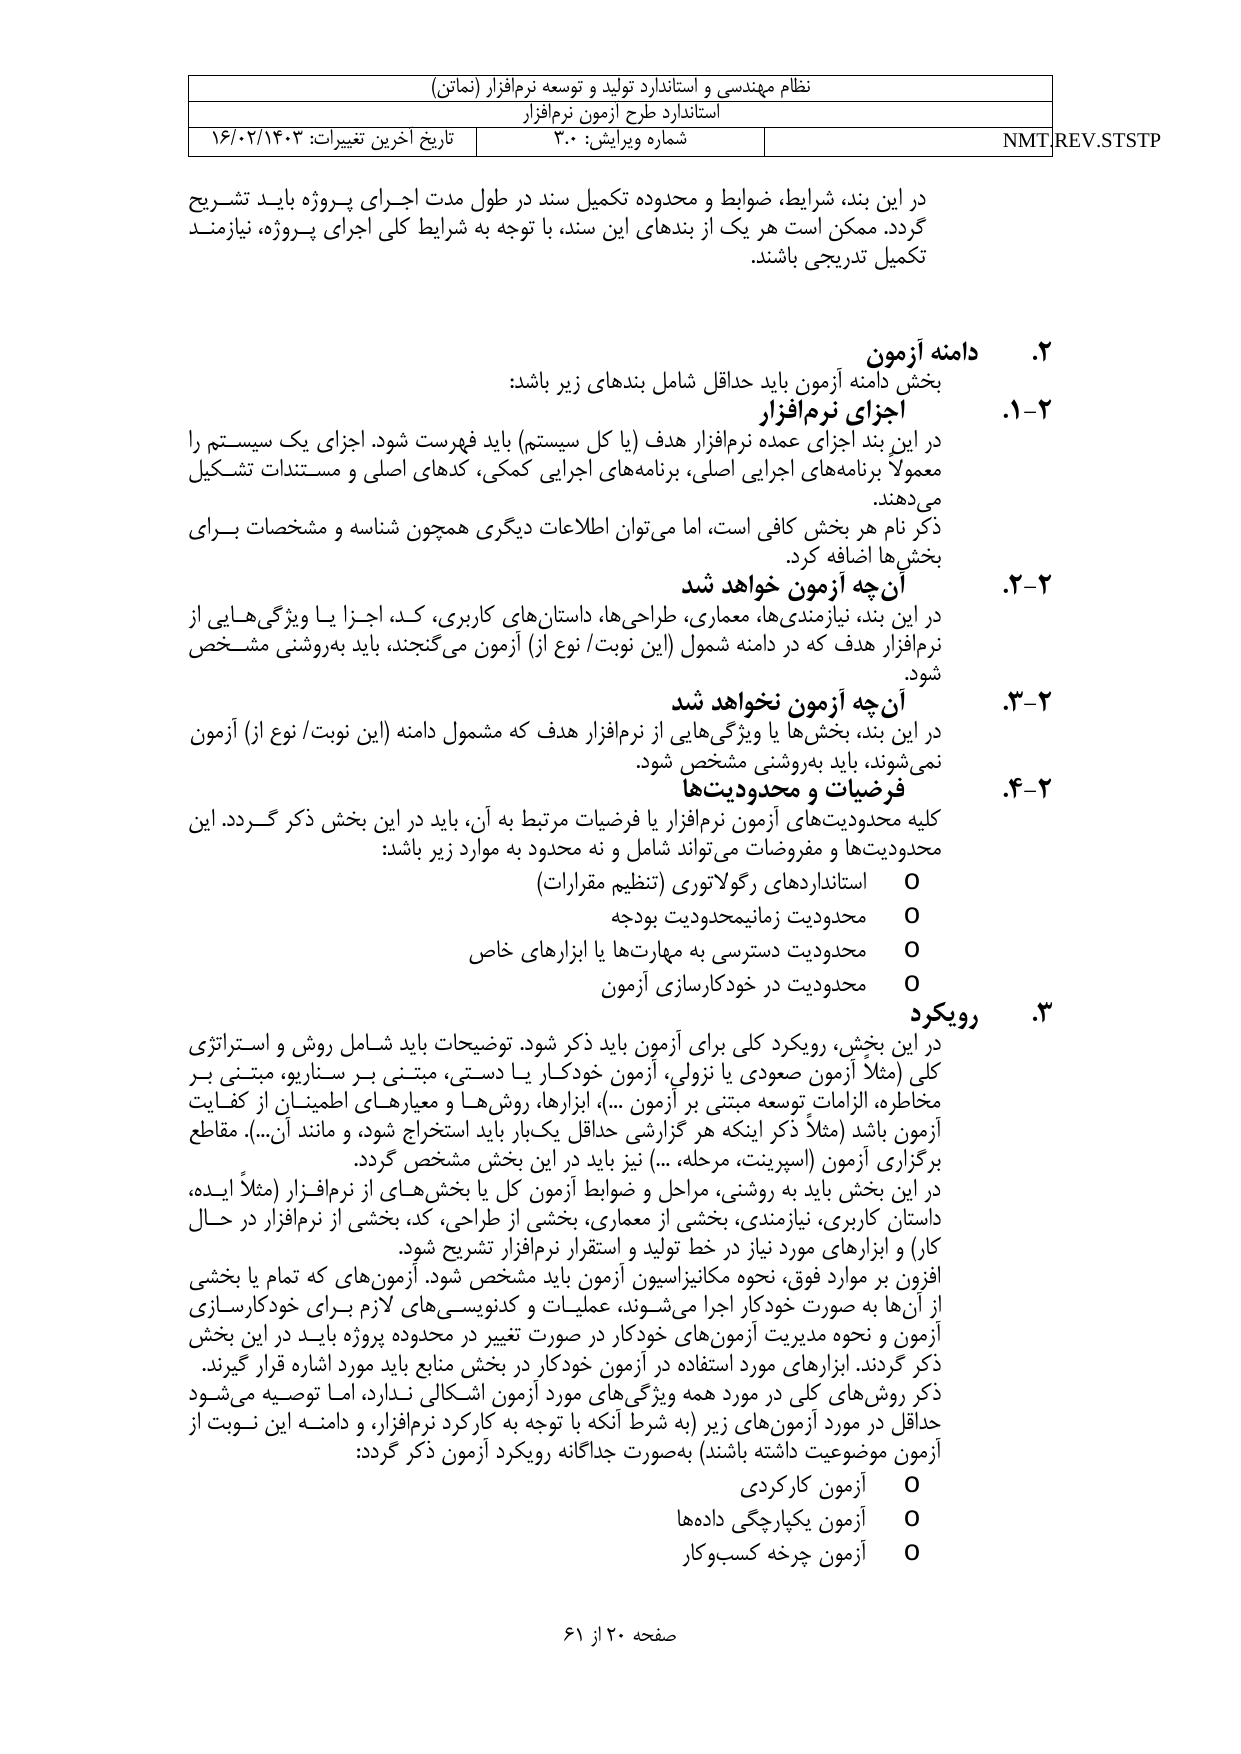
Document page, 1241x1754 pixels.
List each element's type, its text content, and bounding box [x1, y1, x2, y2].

text ذكر نام هر بخش كافي‌ است، اما مي‌توان اطلاعات ديگري همچون شناسه و مشخصات براي بخش‌ها اضافه كرد. [187, 515, 941, 574]
text ذكر روش‌هاي كلي در مورد همه ويژگي‌هاي مورد آزمون اشكالي ندارد، اما توصيه مي‌شود حداقل در مورد آزمون‌هاي زير (به شرط آنكه با توجه به كاركرد نرم‌افزار، و دامنه اين نوبت از آزمون موضوعيت داشته باشند) به‌صورت جداگانه رويكرد آزمون ذكر گردد: [187, 1381, 941, 1468]
text کلیه محدودیت‌های آزمون نرم‌افزار یا فرضیات مرتبط به آن، باید در این بخش ذکر گردد. این محدودیت‌ها و مفروضات می‌تواند شامل و نه محدود به موارد زیر باشد: [187, 807, 941, 865]
text در این بند، شرایط، ضوابط و محدوده تکمیل سند در طول مدت اجرای پروژه باید تشریح گردد. ممکن است هر یک از بندهای این سند، با توجه به شرایط کلی اجرای پروژه، نیازمند تکمیل تدریجی باشند. [187, 186, 926, 273]
text افزون بر موارد فوق، نحوه مکانیزاسیون آزمون باید مشخص شود. آزمون‌های که تمام یا بخشی از آن‌ها به صورت خودکار اجرا می‌شوند، عملیات و کدنویسی‌های لازم برای خودکارسازی آزمون و نحوه مدیریت آزمون‌های خودکار در صورت تغییر در محدوده پروژه باید در این بخش ذکر ‌گردند. ابزارهای مورد استفاده در آزمون خودکار در بخش منابع باید مورد اشاره قرار گیرند. [187, 1264, 941, 1381]
text ۳-۲. آن‌چه آزمون نخواهد شد [187, 690, 1053, 719]
list استانداردهای رگولاتوری (تنظیم مقرارات) [187, 865, 903, 899]
list آزمون چرخه كسب‌وكار [187, 1536, 903, 1571]
text در این بخش باید به روشنی، مراحل و ضوابط آزمون کل یا بخش‌های از نرم‌افزار (مثلاً ایده، داستان کاربری، نیازمندی، بخشی از معماری، بخشی از طراحی، کد، بخشی از نرم‌افزار در حال کار) و ابزارهای مورد نیاز در خط تولید و استقرار نرم‌افزار تشریح شود. [187, 1177, 941, 1264]
list آزمون یکپارچگی داده‌ها [187, 1502, 903, 1536]
list محدودیت در خودکارسازی آزمون [187, 968, 903, 1002]
text در اين بند اجزاي عمده نرم‌افزار هدف (يا كل سيستم) بايد فهرست شود. اجزاي يك سيستم را معمولاً برنامه‌هاي اجرايي اصلي، برنامه‌هاي اجرايي كمكي، كدهاي اصلي و مستندات تشكيل مي‌دهند. [187, 428, 941, 515]
text ۱-۲. اجزای نرم‌افزار [187, 399, 1053, 428]
list محدودیت زمانیمحدودیت بودجه [187, 899, 903, 933]
text ۲. دامنه آزمون [187, 340, 1053, 369]
text بخش دامنه آزمون بايد حداقل شامل بندهاي زير باشد: [187, 369, 941, 399]
text در اين بخش، رويكرد كلي براي آزمون بايد ذكر شود. توضيحات بايد شامل روش و استراتژي كلي (مثلاً آزمون صعودي يا نزولي، آزمون خودكار يا دستي، مبتنی بر سناریو، مبتنی بر مخاطره، الزامات توسعه مبتنی بر آزمون ...)، ابزارها، روش‌ها و معيارهاي اطمينان از كفايت آزمون باشد (مثلاً ذكر اينكه هر گزارشي حداقل یک‌بار بايد استخراج شود، و مانند آن...). مقاطع برگزاری آزمون (اسپرینت، مرحله، ...) نیز باید در این بخش مشخص گردد. [187, 1031, 941, 1177]
list محدودیت دسترسی به مهارت‌ها یا ابزارهای خاص [187, 933, 903, 968]
text در اين بند، بخش‌ها يا ويژگي‌هايي از نرم‌افزار هدف كه مشمول دامنه (اين نوبت/ نوع از) آزمون نمي‌شوند، بايد به‌روشني مشخص شود. [187, 719, 941, 778]
text 3. رویکرد [187, 1002, 1053, 1031]
text 4-۲. فرضیات و محدودیت‌ها [187, 778, 1053, 807]
list آزمون كاركردي [187, 1468, 903, 1502]
text ۲-۲. آن‌چه آزمون خواهد شد [187, 574, 1053, 603]
text در اين بند، نیازمندی‌ها، معماری، طراحی‌ها، داستان‌های کاربری، کد، اجزا يا ويژگي‌هايي از نرم‌افزار هدف كه در دامنه شمول (اين نوبت/ نوع از) آزمون مي‌گنجند، بايد به‌‌روشني مشخص شود. [187, 603, 941, 690]
